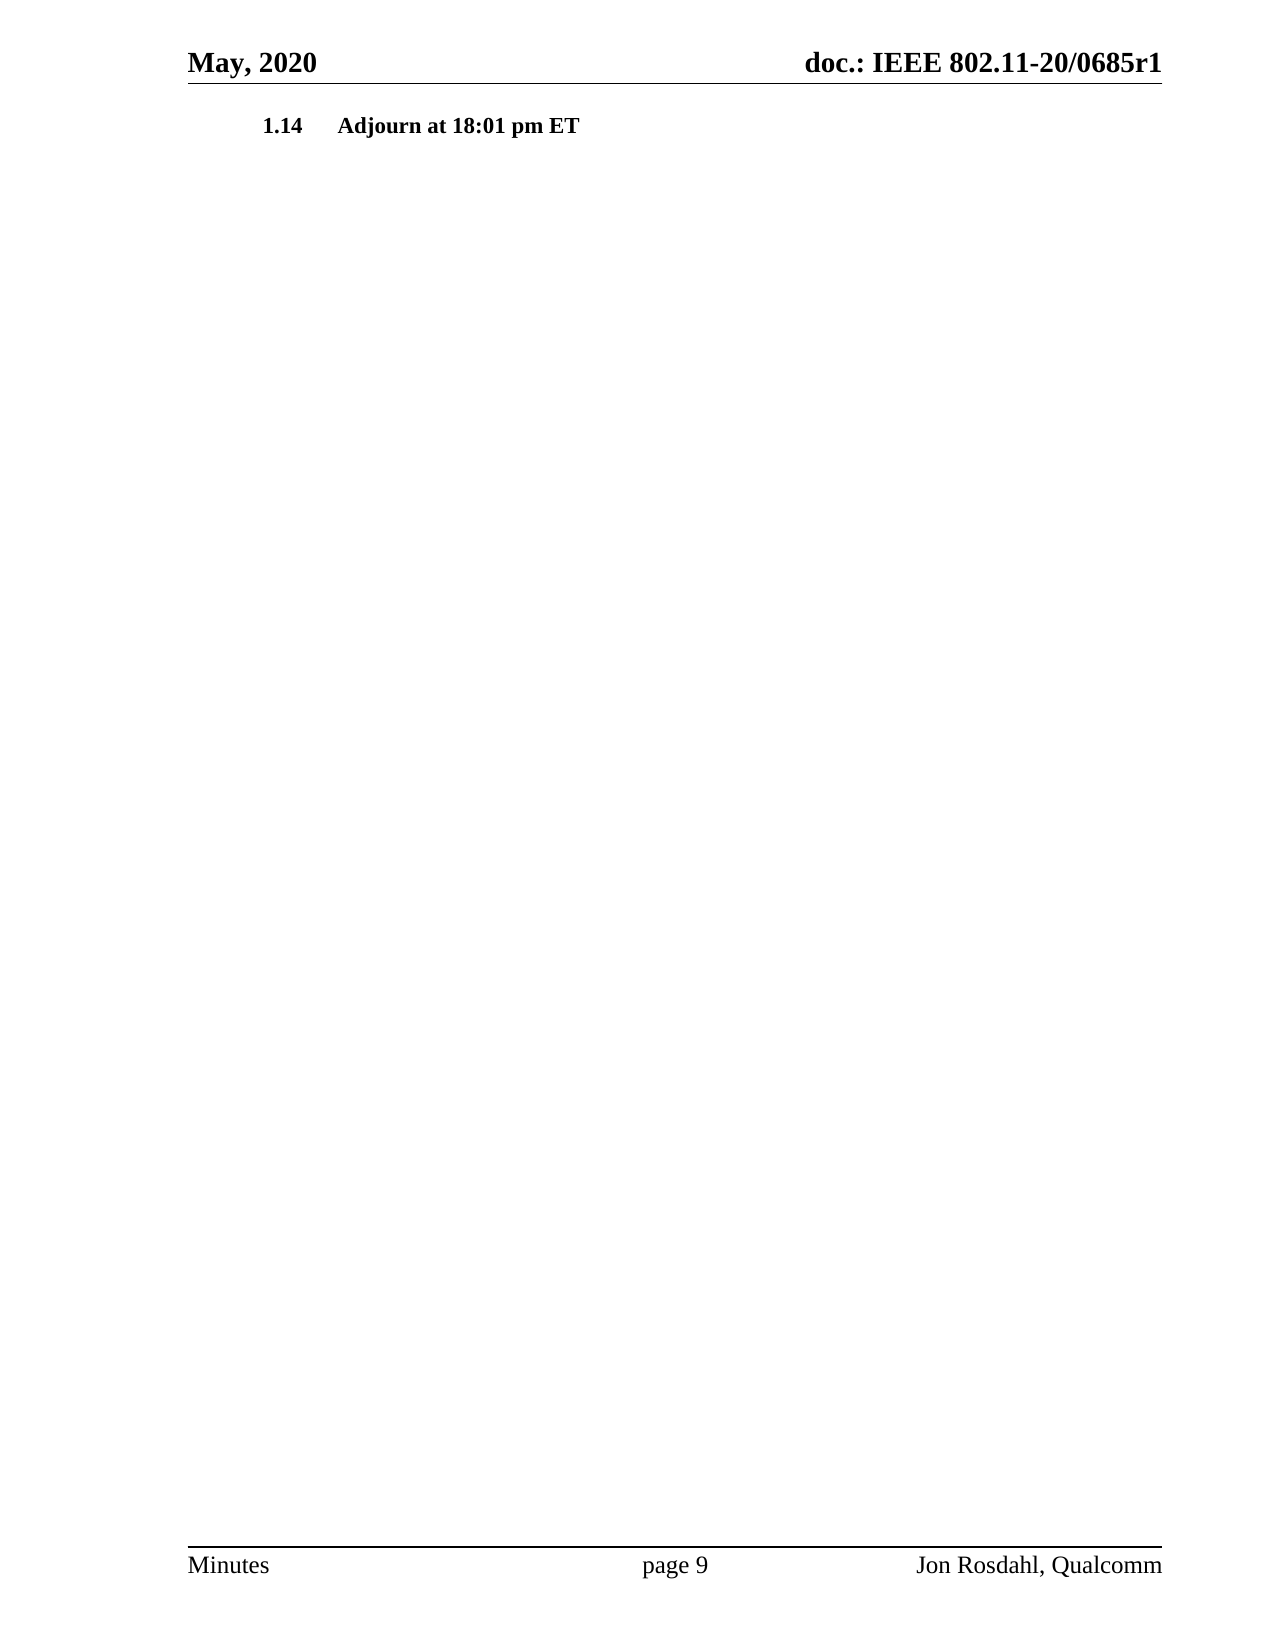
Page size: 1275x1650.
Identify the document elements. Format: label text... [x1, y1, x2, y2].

list Adjourn at 18:01 pm ET [262, 112, 1162, 139]
